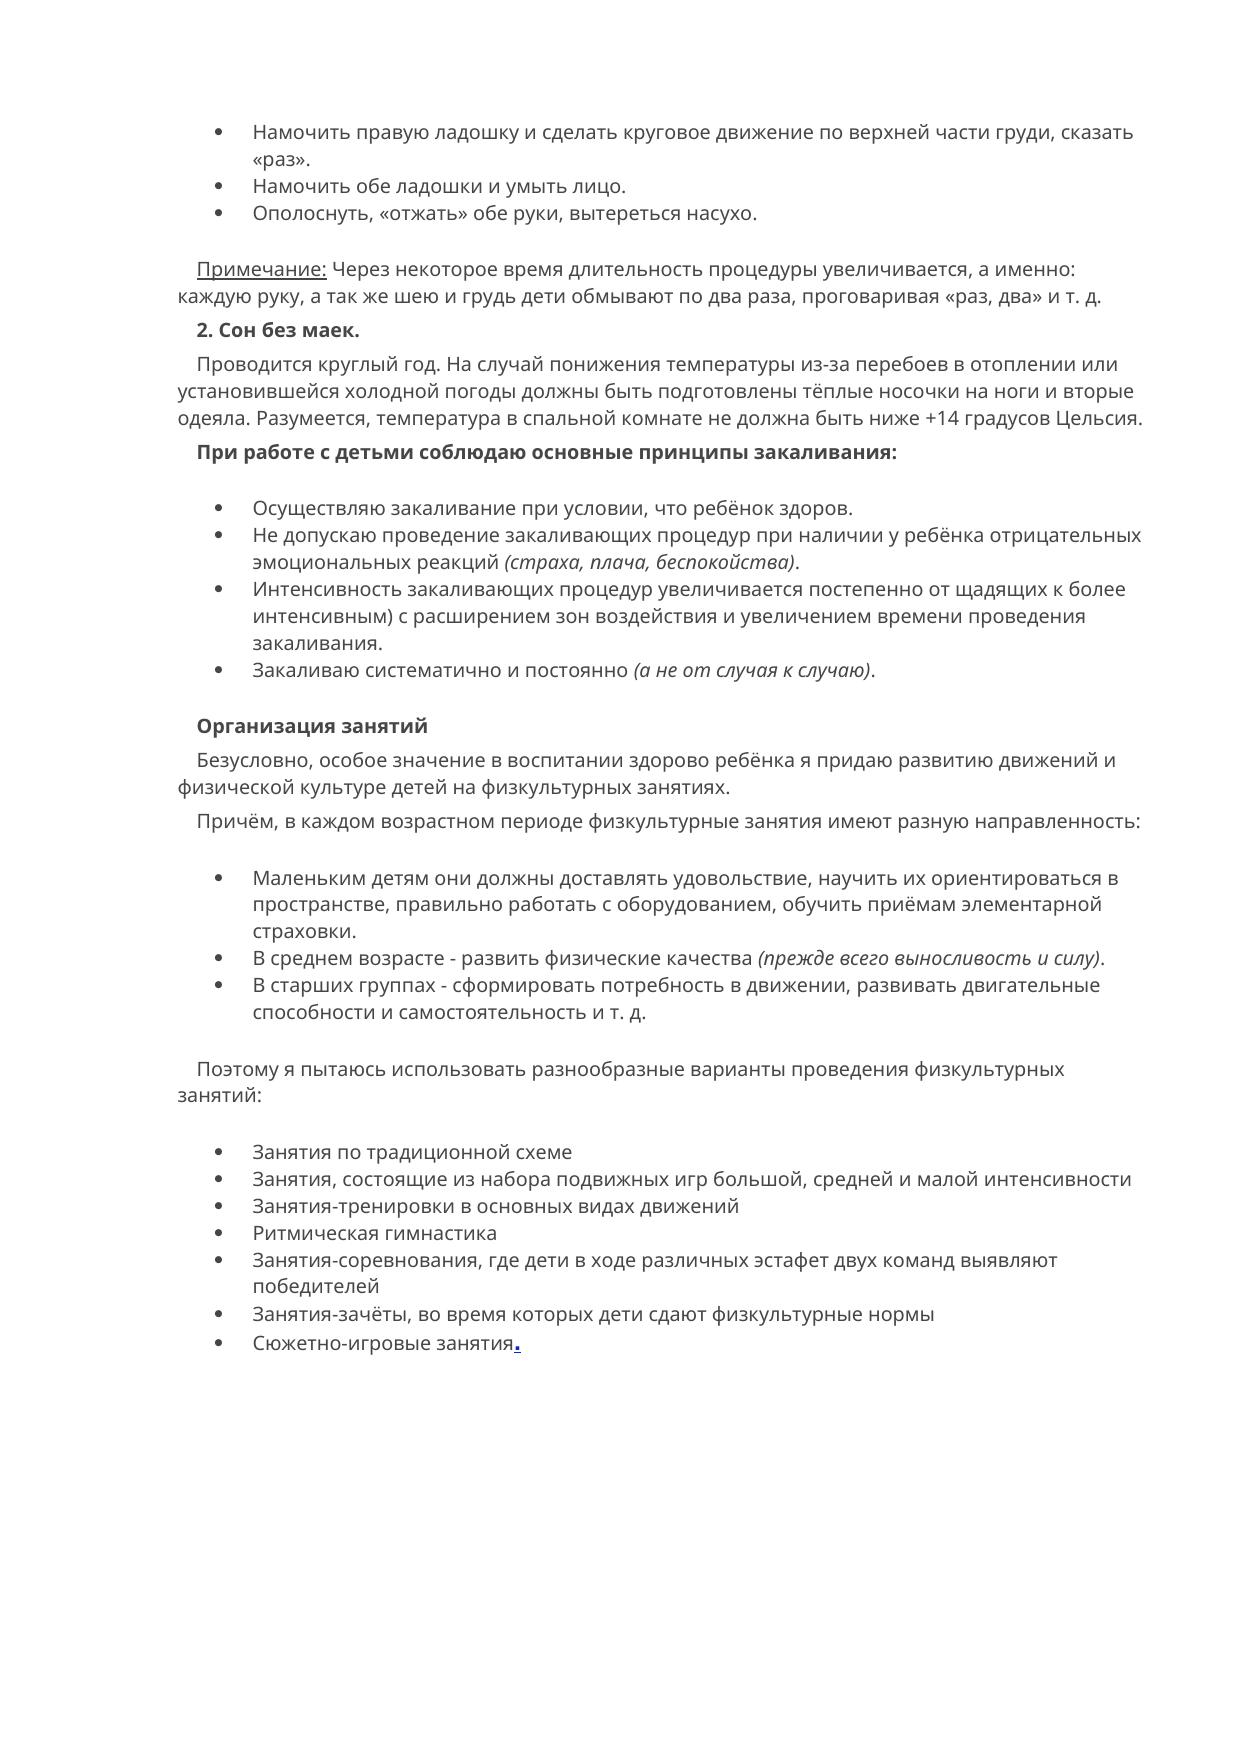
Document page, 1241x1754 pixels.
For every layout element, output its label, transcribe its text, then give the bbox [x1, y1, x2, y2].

text 2. Сон без маек. [177, 316, 1152, 343]
list Маленьким детям они должны доставлять удовольствие, научить их ориентироваться в пространстве, правильно работать с оборудованием, обучить приёмам элементарной страховки. [215, 864, 1152, 945]
text Причём, в каждом возрастном периоде физкультурные занятия имеют разную направленность: [177, 808, 1152, 834]
list Закаливаю систематично и постоянно (а не от случая к случаю). [215, 656, 1152, 683]
list Намочить правую ладошку и сделать круговое движение по верхней части груди, сказать «раз». [215, 118, 1152, 172]
list Занятия-соревнования, где дети в ходе различных эстафет двух команд выявляют победителей [215, 1246, 1152, 1300]
text Безусловно, особое значение в воспитании здорово ребёнка я придаю развитию движений и физической культуре детей на физкультурных занятиях. [177, 747, 1152, 801]
list Занятия по традиционной схеме [215, 1138, 1152, 1165]
list Ритмическая гимнастика [215, 1219, 1152, 1246]
list Интенсивность закаливающих процедур увеличивается постепенно от щадящих к более интенсивным) с расширением зон воздействия и увеличением времени проведения закаливания. [215, 575, 1152, 656]
list Сюжетно-игровые занятия. [215, 1327, 1152, 1356]
text При работе с детьми соблюдаю основные принципы закаливания: [177, 438, 1152, 465]
list Занятия-зачёты, во время которых дети сдают физкультурные нормы [215, 1300, 1152, 1327]
list В старших группах - сформировать потребность в движении, развивать двигательные способности и самостоятельность и т. д. [215, 972, 1152, 1026]
text Проводится круглый год. На случай понижения температуры из-за перебоев в отоплении или установившейся холодной погоды должны быть подготовлены тёплые носочки на ноги и вторые одеяла. Разумеется, температура в спальной комнате не должна быть ниже +14 градусов Цельсия. [177, 350, 1152, 431]
list Осуществляю закаливание при условии, что ребёнок здоров. [215, 494, 1152, 521]
list В среднем возрасте - развить физические качества (прежде всего выносливость и силу). [215, 945, 1152, 972]
list Не допускаю проведение закаливающих процедур при наличии у ребёнка отрицательных эмоциональных реакций (страха, плача, беспокойства). [215, 521, 1152, 575]
text Организация занятий [177, 712, 1152, 739]
list Занятия, состоящие из набора подвижных игр большой, средней и малой интенсивности [215, 1165, 1152, 1192]
text Поэтому я пытаюсь использовать разнообразные варианты проведения физкультурных занятий: [177, 1055, 1152, 1109]
text Примечание: Через некоторое время длительность процедуры увеличивается, а именно: каждую руку, а так же шею и грудь дети обмывают по два раза, проговаривая «раз, два» и т. д. [177, 255, 1152, 309]
list Занятия-тренировки в основных видах движений [215, 1192, 1152, 1219]
list Намочить обе ладошки и умыть лицо. [215, 172, 1152, 199]
list Ополоснуть, «отжать» обе руки, вытереться насухо. [215, 199, 1152, 226]
